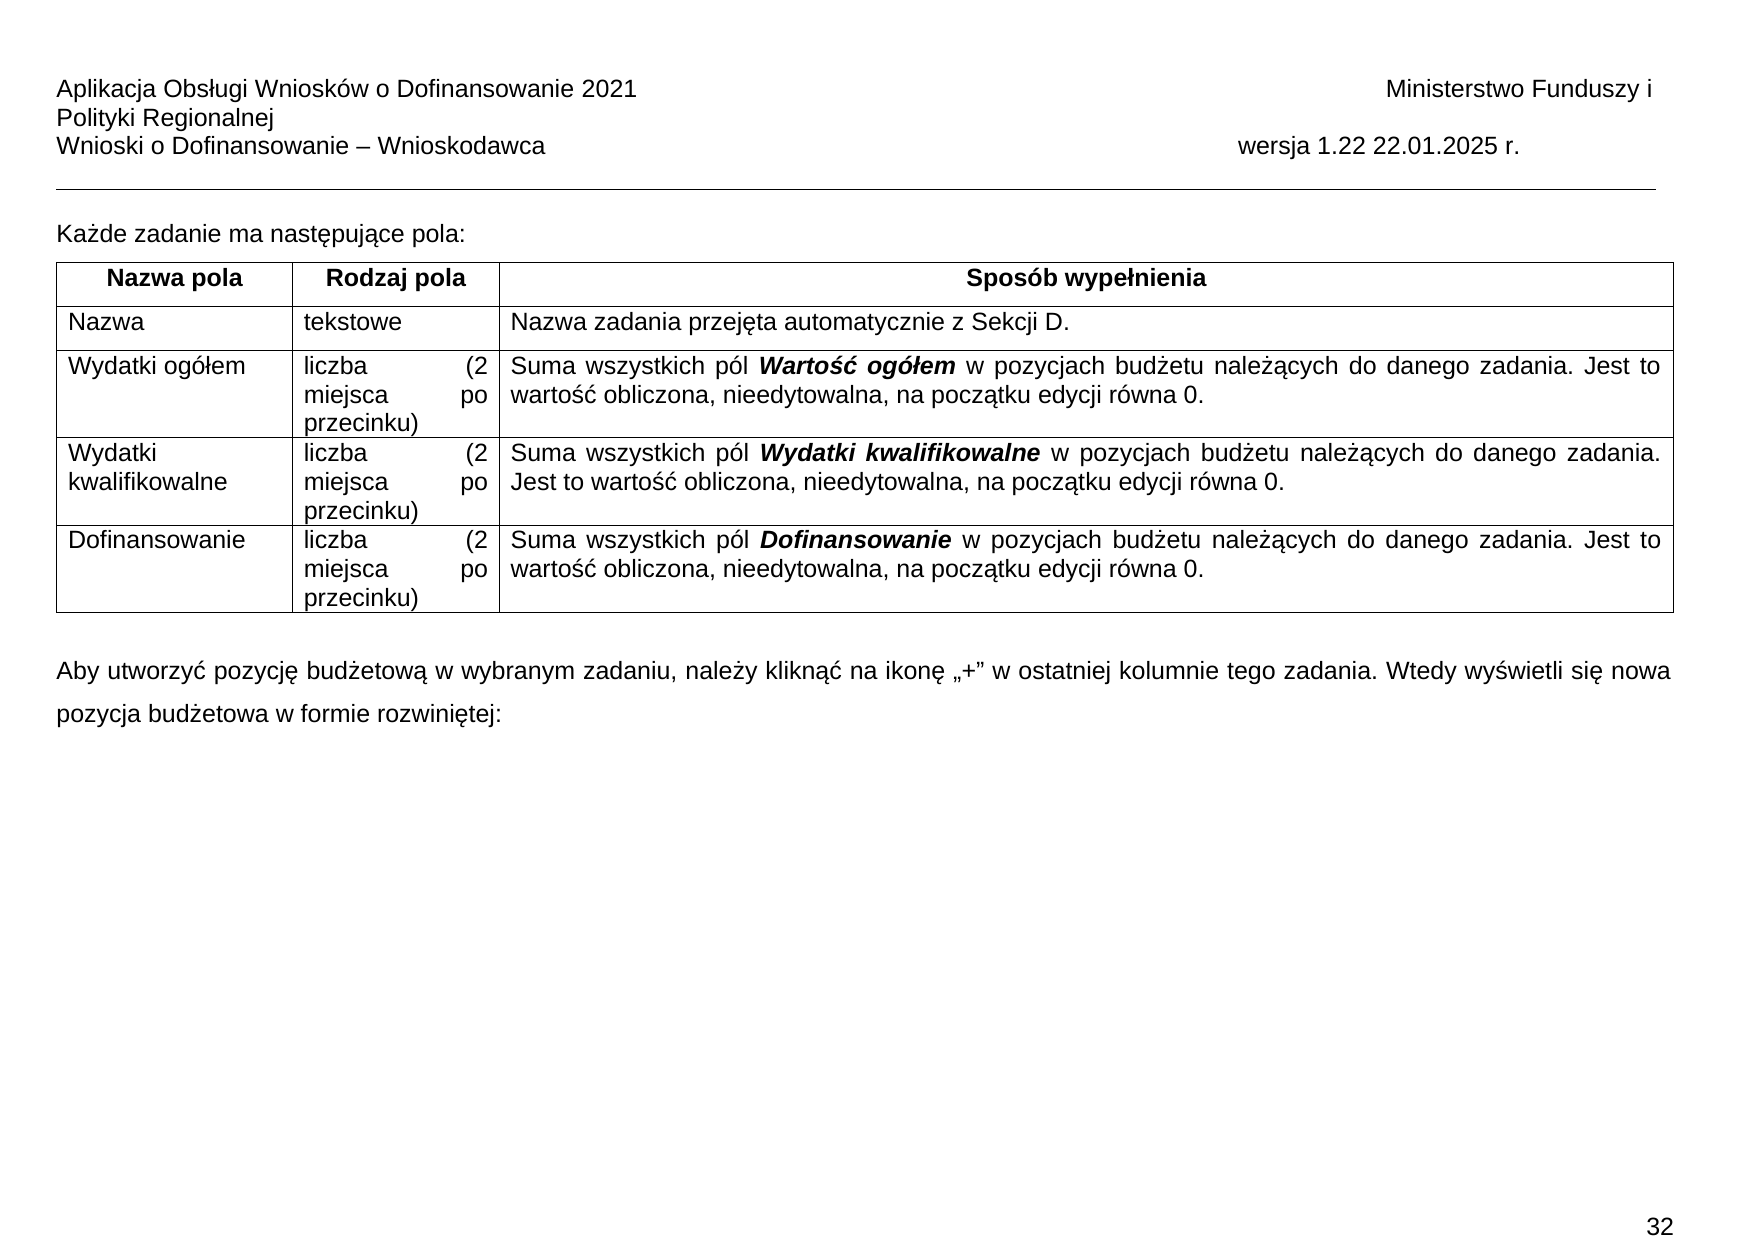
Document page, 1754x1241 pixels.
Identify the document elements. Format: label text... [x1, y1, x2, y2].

table_cell liczba (2 miejsca po przecinku) [293, 526, 499, 612]
table_header Nazwa pola [57, 263, 292, 306]
table_cell Dofinansowanie [57, 526, 292, 612]
table_cell Wydatki ogółem [57, 351, 292, 437]
table_cell Nazwa zadania przejęta automatycznie z Sekcji D. [500, 307, 1673, 350]
table_cell Wydatki kwalifikowalne [57, 438, 292, 524]
table_cell Suma wszystkich pól Wartość ogółem w pozycjach budżetu należących do danego zadania. Jest to wartość obliczona, nieedytowalna, na początku edycji równa 0. [500, 351, 1673, 437]
table_cell Nazwa [57, 307, 292, 350]
text Każde zadanie ma następujące pola: [56, 219, 1674, 247]
table_cell Suma wszystkich pól Wydatki kwalifikowalne w pozycjach budżetu należących do danego zadania. Jest to wartość obliczona, nieedytowalna, na początku edycji równa 0. [500, 438, 1673, 524]
table_cell liczba (2 miejsca po przecinku) [293, 438, 499, 524]
table_cell Suma wszystkich pól Dofinansowanie w pozycjach budżetu należących do danego zadania. Jest to wartość obliczona, nieedytowalna, na początku edycji równa 0. [500, 526, 1673, 612]
table_cell liczba (2 miejsca po przecinku) [293, 351, 499, 437]
table_header Sposób wypełnienia [500, 263, 1673, 306]
table_header Rodzaj pola [293, 263, 499, 306]
table_cell tekstowe [293, 307, 499, 350]
text Aby utworzyć pozycję budżetową w wybranym zadaniu, należy kliknąć na ikonę „+” w ostatniej kolumnie tego zadania. Wtedy wyświetli się nowa pozycja budżetowa w formie rozwiniętej: [56, 656, 1674, 728]
